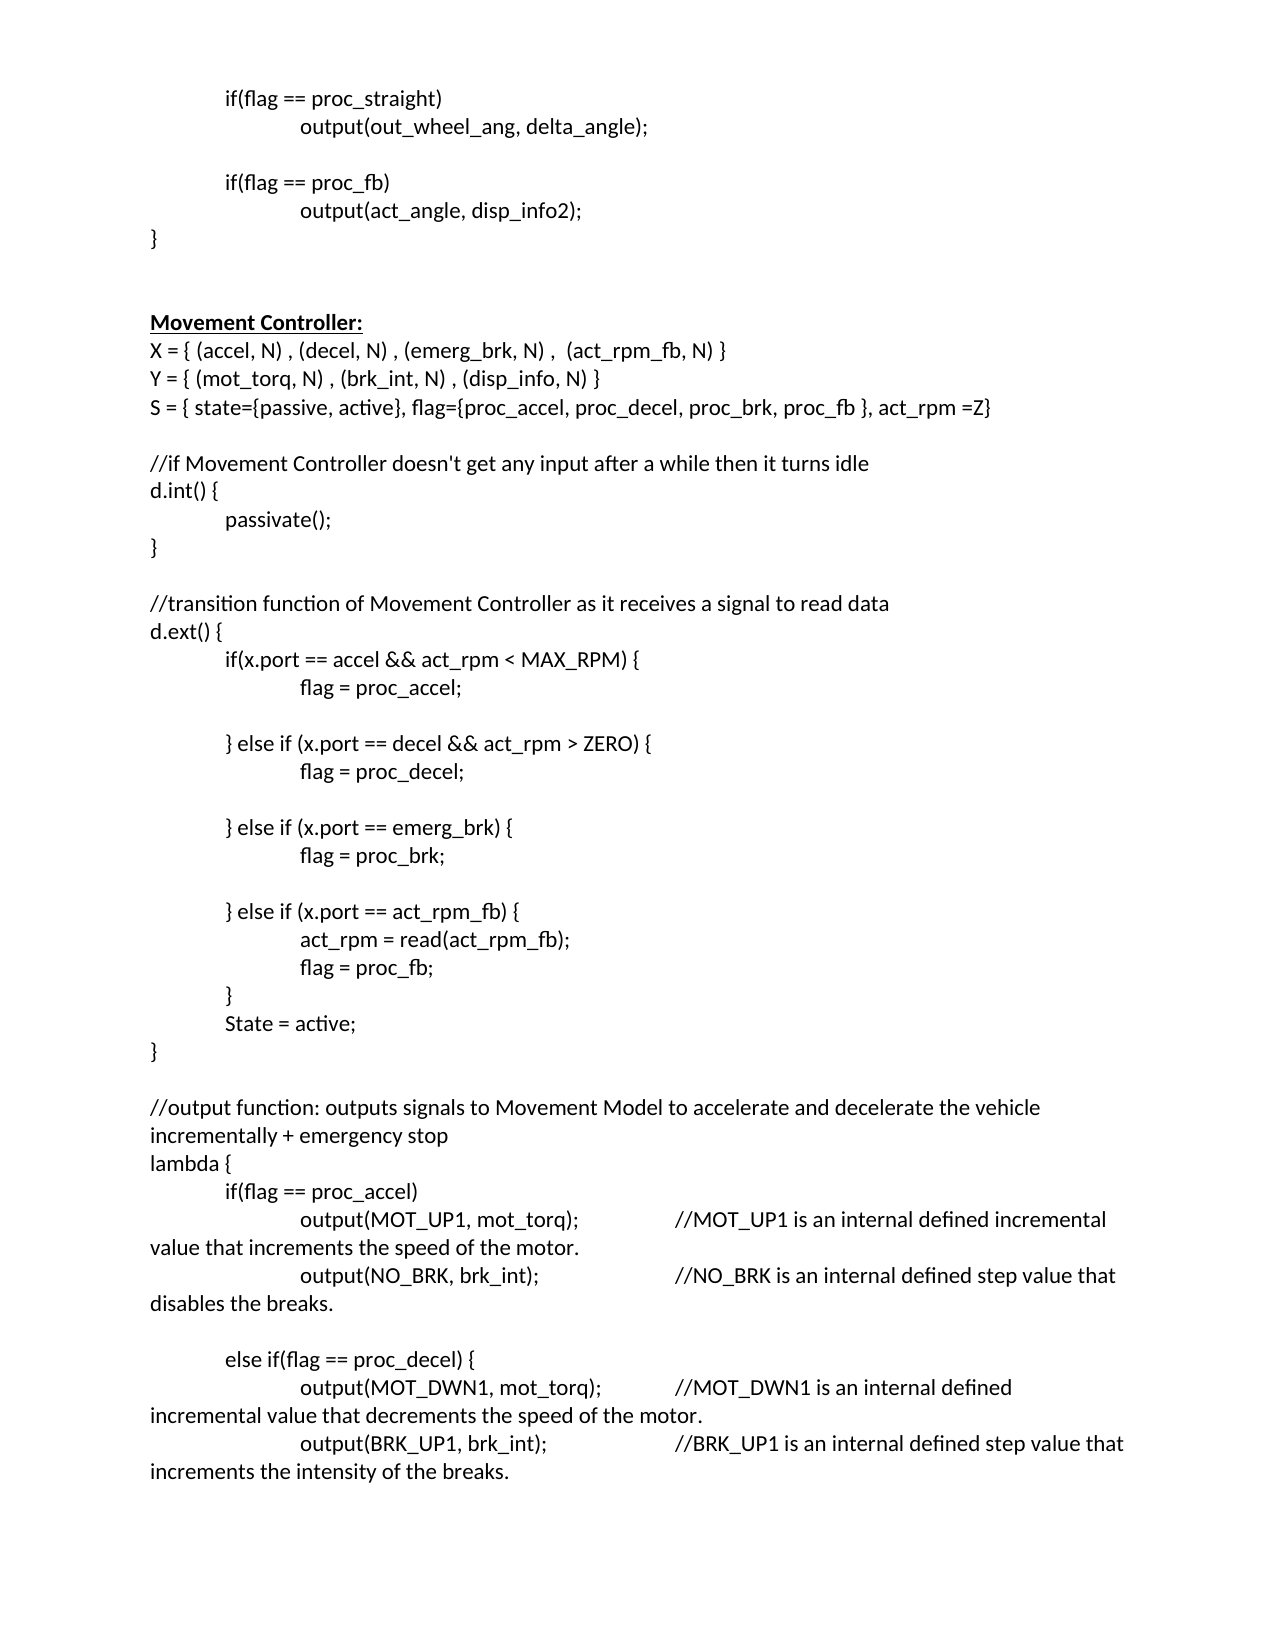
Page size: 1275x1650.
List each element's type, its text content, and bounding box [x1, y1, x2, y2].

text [150, 112, 1125, 140]
text } [150, 224, 1125, 252]
text output(act_angle, disp_info2); [150, 196, 1125, 224]
text X = { (accel, N) , (decel, N) , (emerg_brk, N) , (act_rpm_fb, N) } [150, 337, 1125, 364]
text d.int() { [150, 477, 1125, 505]
text Y = { (mot_torq, N) , (brk_int, N) , (disp_info, N) } [150, 364, 1125, 393]
text } [150, 533, 1125, 561]
text Movement Controller: [150, 308, 1125, 337]
text act_rpm = read(act_rpm_fb); [150, 925, 1125, 953]
text if(flag == proc_fb) [150, 168, 1125, 196]
text flag = proc_brk; [150, 841, 1125, 869]
text output(MOT_UP1, mot_torq); //MOT_UP1 is an internal defined incremental value that increments the speed of the motor. [150, 1205, 1125, 1261]
text flag = proc_fb; [150, 953, 1125, 981]
text flag = proc_decel; [150, 757, 1125, 785]
text if(flag == proc_straight) [150, 84, 1125, 112]
text else if(flag == proc_decel) { [150, 1345, 1125, 1373]
text } else if (x.port == act_rpm_fb) { [150, 897, 1125, 925]
text passivate(); [150, 505, 1125, 533]
text if(flag == proc_accel) [150, 1177, 1125, 1205]
text State = active; [150, 1009, 1125, 1037]
text } else if (x.port == decel && act_rpm > ZERO) { [150, 729, 1125, 757]
text d.ext() { [150, 617, 1125, 645]
text } [150, 1037, 1125, 1065]
text if(x.port == accel && act_rpm < MAX_RPM) { [150, 645, 1125, 673]
text output(NO_BRK, brk_int); //NO_BRK is an internal defined step value that disables the breaks. [150, 1261, 1125, 1317]
text } [150, 981, 1125, 1009]
text lambda { [150, 1149, 1125, 1177]
text //output function: outputs signals to Movement Model to accelerate and decelerate the vehicle incrementally + emergency stop [150, 1093, 1125, 1149]
text } else if (x.port == emerg_brk) { [150, 813, 1125, 841]
text output(MOT_DWN1, mot_torq); //MOT_DWN1 is an internal defined incremental value that decrements the speed of the motor. [150, 1373, 1125, 1429]
text //transition function of Movement Controller as it receives a signal to read data [150, 589, 1125, 617]
text output(BRK_UP1, brk_int); //BRK_UP1 is an internal defined step value that increments the intensity of the breaks. [150, 1429, 1125, 1485]
text S = { state={passive, active}, flag={proc_accel, proc_decel, proc_brk, proc_fb }, act_rpm =Z} [150, 393, 1125, 421]
text //if Movement Controller doesn't get any input after a while then it turns idle [150, 449, 1125, 477]
text flag = proc_accel; [150, 673, 1125, 701]
